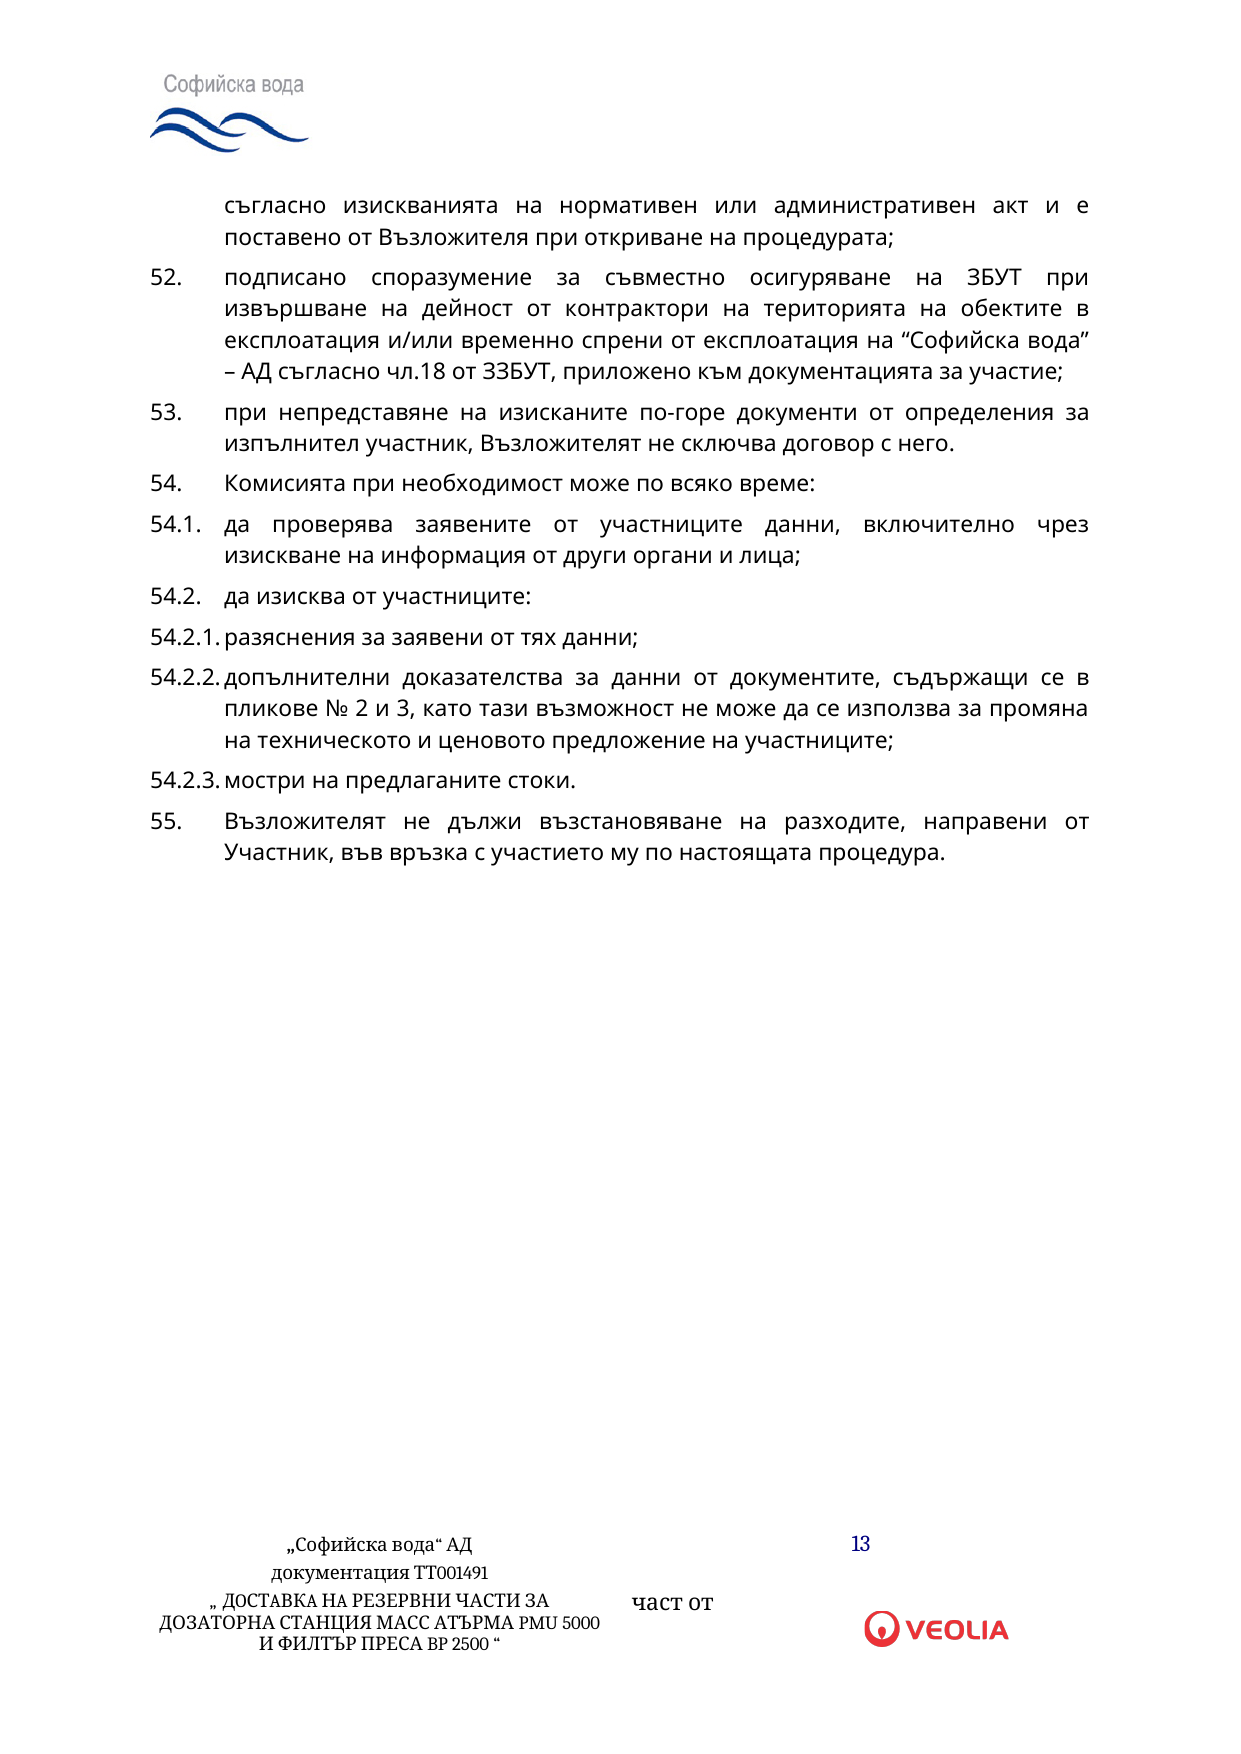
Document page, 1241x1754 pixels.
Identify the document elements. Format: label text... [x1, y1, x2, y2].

list разяснения за заявени от тях данни; [150, 620, 1090, 652]
list допълнителни доказателства за данни от документите, съдържащи се в пликове № 2 и 3, като тази възможност не може да се използва за промяна на техническото и ценовото предложение на участниците; [150, 661, 1090, 755]
list да проверява заявените от участниците данни, включително чрез изискване на информация от други органи и лица; [150, 508, 1090, 570]
list при непредставяне на изисканите по-горе документи от определения за изпълнител участник, Възложителят не сключва договор с него. [150, 395, 1090, 458]
list подписано споразумение за съвместно осигуряване на ЗБУТ при извършване на дейност от контрактори на територията на обектите в експлоатация и/или временно спрени от експлоатация на “Софийска вода” – АД съгласно чл.18 от ЗЗБУТ, приложено към документацията за участие; [150, 261, 1090, 386]
list Комисията при необходимост може по всяко време: [150, 467, 1090, 498]
list да изисква от участниците: [150, 580, 1090, 611]
list мостри на предлаганите стоки. [150, 764, 1090, 795]
picture [150, 73, 313, 156]
list Възложителят не дължи възстановяване на разходите, направени от Участник, във връзка с участието му по настоящата процедура. [150, 805, 1090, 867]
picture [864, 1611, 1009, 1647]
